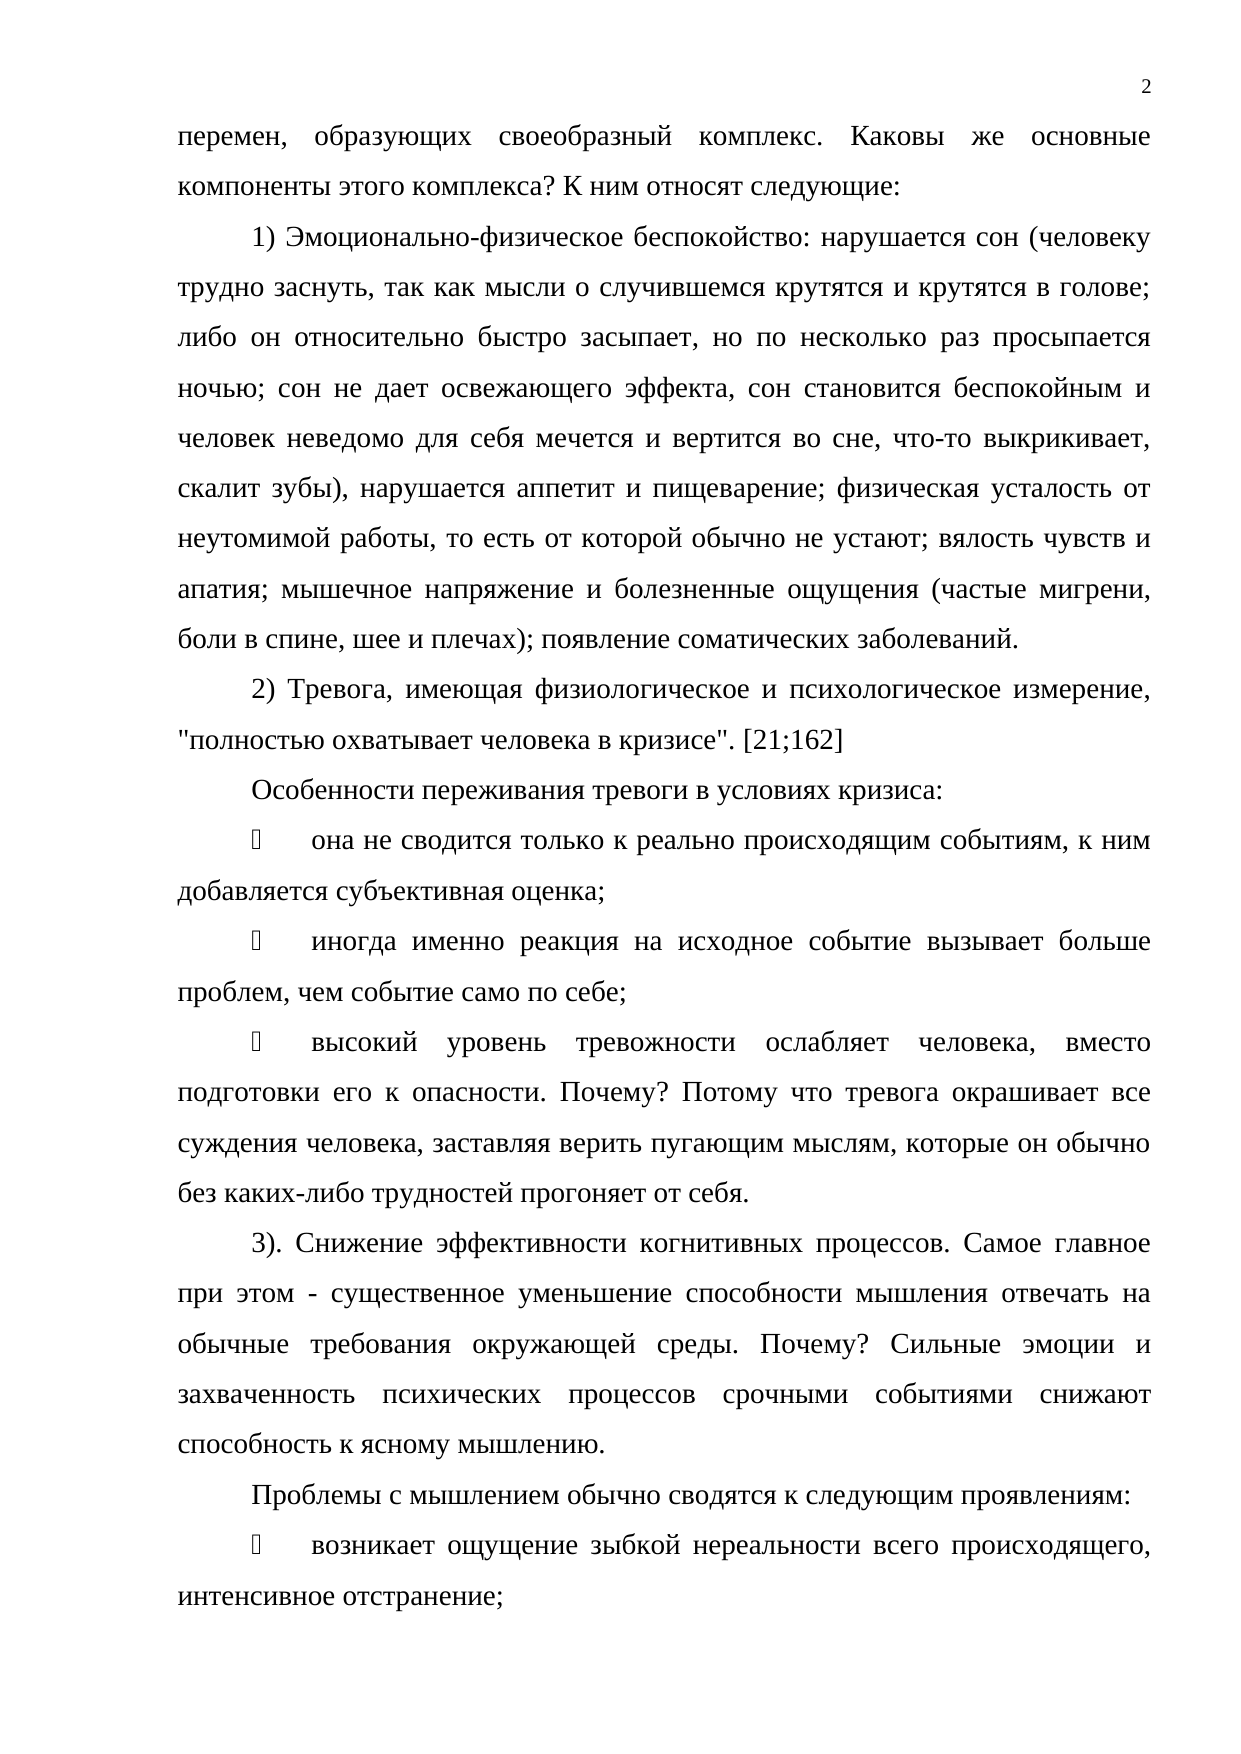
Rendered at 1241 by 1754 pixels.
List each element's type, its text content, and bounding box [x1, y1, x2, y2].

text 1) Эмоционально-физическое беспокойство: нарушается сон (человеку трудно заснуть, так как мысли о случившемся крутятся и крутятся в голове; либо он относительно быстро засыпает, но по несколько раз просыпается ночью; сон не дает освежающего эффекта, сон становится беспокойным и человек неведомо для себя мечется и вертится во сне, что-то выкрикивает, скалит зубы), нарушается аппетит и пищеварение; физическая усталость от неутомимой работы, то есть от которой обычно не устают; вялость чувств и апатия; мышечное напряжение и болезненные ощущения (частые мигрени, боли в спине, шее и плечах); появление соматических заболеваний. [177, 219, 1152, 655]
list возникает ощущение зыбкой нереальности всего происходящего, интенсивное отстранение; [177, 1527, 1152, 1611]
text 2) Тревога, имеющая физиологическое и психологическое измерение, "полностью охватывает человека в кризисе". [21;162] [177, 672, 1152, 755]
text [177, 118, 1152, 202]
list она не сводится только к реально происходящим событиям, к ним добавляется субъективная оценка; [177, 822, 1152, 906]
text Проблемы с мышлением обычно сводятся к следующим проявлениям: [177, 1477, 1152, 1510]
list иногда именно реакция на исходное событие вызывает больше проблем, чем событие само по себе; [177, 923, 1152, 1007]
text 3). Снижение эффективности когнитивных процессов. Самое главное при этом - существенное уменьшение способности мышления отвечать на обычные требования окружающей среды. Почему? Сильные эмоции и захваченность психических процессов срочными событиями снижают способность к ясному мышлению. [177, 1225, 1152, 1460]
list высокий уровень тревожности ослабляет человека, вместо подготовки его к опасности. Почему? Потому что тревога окрашивает все суждения человека, заставляя верить пугающим мыслям, которые он обычно без каких-либо трудностей прогоняет от себя. [177, 1024, 1152, 1208]
text Особенности переживания тревоги в условиях кризиса: [177, 772, 1152, 806]
